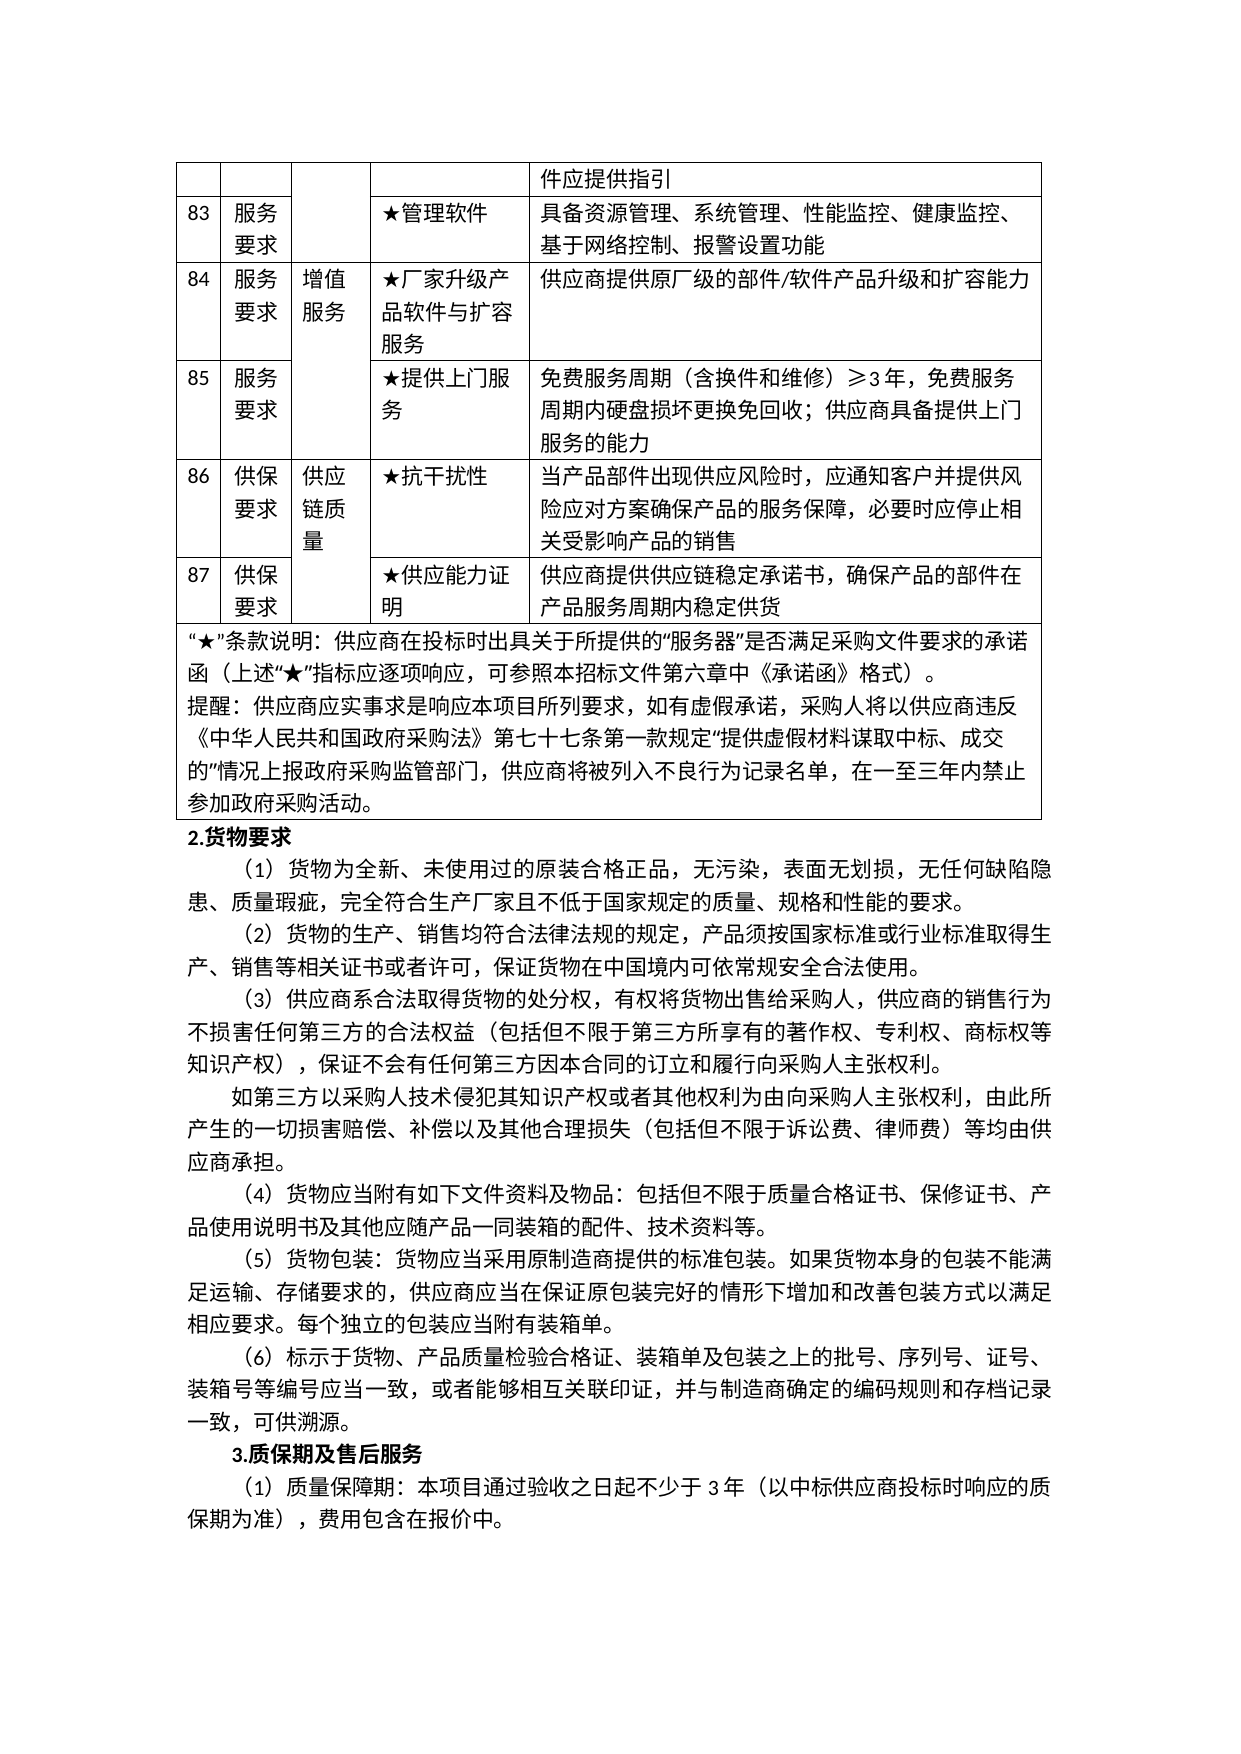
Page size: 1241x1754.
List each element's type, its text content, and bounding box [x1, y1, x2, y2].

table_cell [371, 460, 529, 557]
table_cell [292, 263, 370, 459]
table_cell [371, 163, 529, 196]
text （3）供应商系合法取得货物的处分权，有权将货物出售给采购人，供应商的销售行为不损害任何第三方的合法权益（包括但不限于第三方所享有的著作权、专利权、商标权等知识产权），保证不会有任何第三方因本合同的订立和履行向采购人主张权利。 [187, 983, 1053, 1080]
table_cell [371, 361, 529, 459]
text （4）货物应当附有如下文件资料及物品：包括但不限于质量合格证书、保修证书、产品使用说明书及其他应随产品一同装箱的配件、技术资料等。 [187, 1178, 1053, 1243]
text （5）货物包装：货物应当采用原制造商提供的标准包装。如果货物本身的包装不能满足运输、存储要求的，供应商应当在保证原包装完好的情形下增加和改善包装方式以满足相应要求。每个独立的包装应当附有装箱单。 [187, 1243, 1053, 1340]
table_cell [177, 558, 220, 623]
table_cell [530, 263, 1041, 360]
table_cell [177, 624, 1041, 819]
text （6）标示于货物、产品质量检验合格证、装箱单及包装之上的批号、序列号、证号、装箱号等编号应当一致，或者能够相互关联印证，并与制造商确定的编码规则和存档记录一致，可供溯源。 [187, 1340, 1053, 1438]
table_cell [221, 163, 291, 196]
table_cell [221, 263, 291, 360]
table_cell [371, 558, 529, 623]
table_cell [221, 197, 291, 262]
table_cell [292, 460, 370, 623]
text （2）货物的生产、销售均符合法律法规的规定，产品须按国家标准或行业标准取得生产、销售等相关证书或者许可，保证货物在中国境内可依常规安全合法使用。 [187, 918, 1053, 983]
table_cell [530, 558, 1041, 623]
text 2.货物要求 [187, 820, 1053, 853]
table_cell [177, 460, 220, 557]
text （1）货物为全新、未使用过的原装合格正品，无污染，表面无划损，无任何缺陷隐患、质量瑕疵，完全符合生产厂家且不低于国家规定的质量、规格和性能的要求。 [187, 853, 1053, 918]
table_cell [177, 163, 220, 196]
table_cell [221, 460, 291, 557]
text 如第三方以采购人技术侵犯其知识产权或者其他权利为由向采购人主张权利，由此所产生的一切损害赔偿、补偿以及其他合理损失（包括但不限于诉讼费、律师费）等均由供应商承担。 [187, 1080, 1053, 1178]
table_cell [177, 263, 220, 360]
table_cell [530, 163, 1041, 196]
text 3.质保期及售后服务 [187, 1438, 1053, 1470]
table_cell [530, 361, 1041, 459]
text （1）质量保障期：本项目通过验收之日起不少于3年（以中标供应商投标时响应的质保期为准），费用包含在报价中。 [187, 1470, 1053, 1535]
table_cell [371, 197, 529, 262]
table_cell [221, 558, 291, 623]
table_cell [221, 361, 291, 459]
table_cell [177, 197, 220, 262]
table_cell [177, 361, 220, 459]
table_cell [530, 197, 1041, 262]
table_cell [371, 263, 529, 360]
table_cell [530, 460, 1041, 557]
